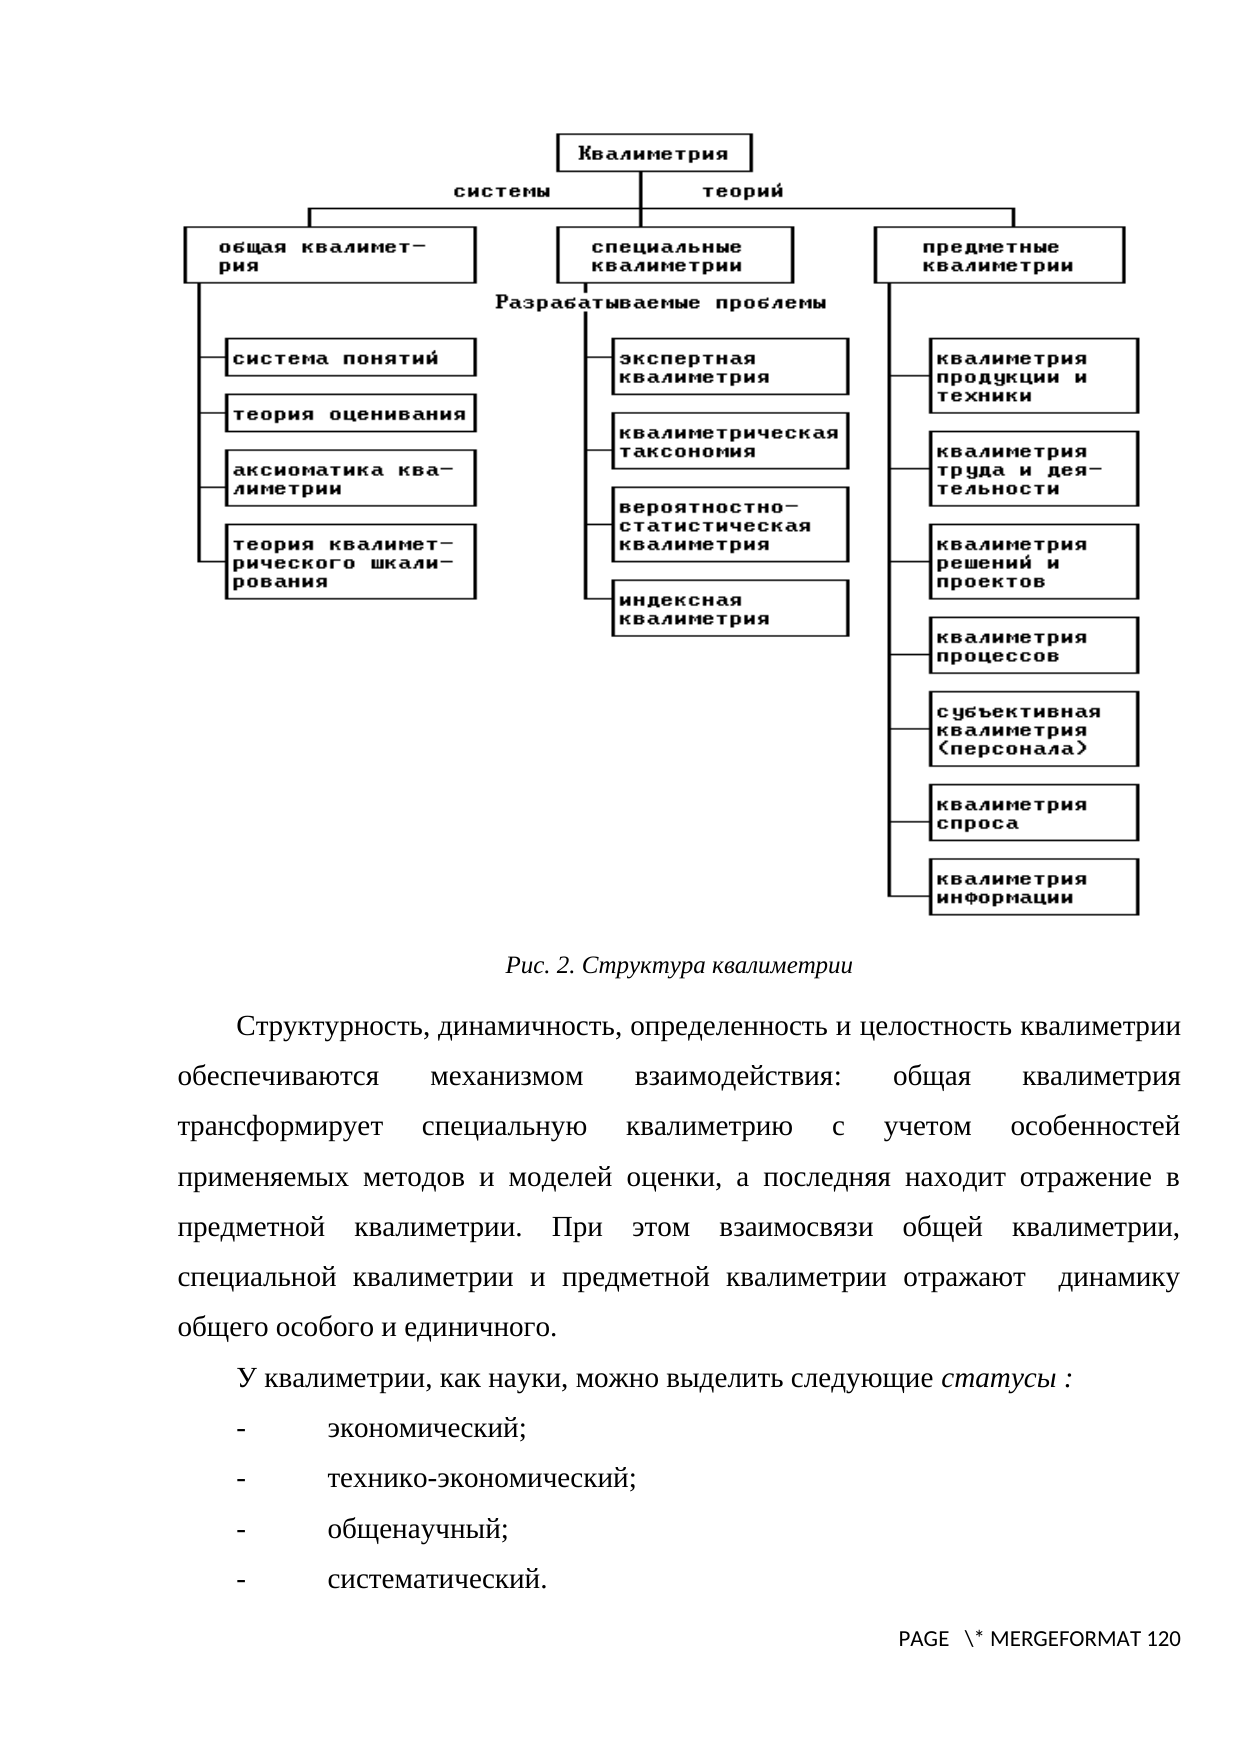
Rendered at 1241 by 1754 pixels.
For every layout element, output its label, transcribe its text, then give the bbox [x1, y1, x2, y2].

text Структурность, динамичность, определенность и целостность квалиметрии обеспечиваются механизмом взаимодействия: общая квалиметрия трансформирует специальную квалиметрию с учетом особенностей применяемых методов и моделей оценки, а последняя находит отражение в предметной квалиметрии. При этом взаимосвязи общей квалиметрии, специальной квалиметрии и предметной квалиметрии отражают динамику общего особого и единичного. [177, 1008, 1181, 1343]
list экономический; [177, 1410, 1181, 1444]
list технико-экономический; [177, 1461, 1181, 1494]
picture [177, 129, 1145, 922]
text У квалиметрии, как науки, можно выделить следующие статусы : [177, 1360, 1181, 1393]
list систематический. [177, 1561, 1181, 1595]
text Рис. 2. Структура квалиметрии [177, 951, 1181, 979]
list общенаучный; [177, 1511, 1181, 1544]
